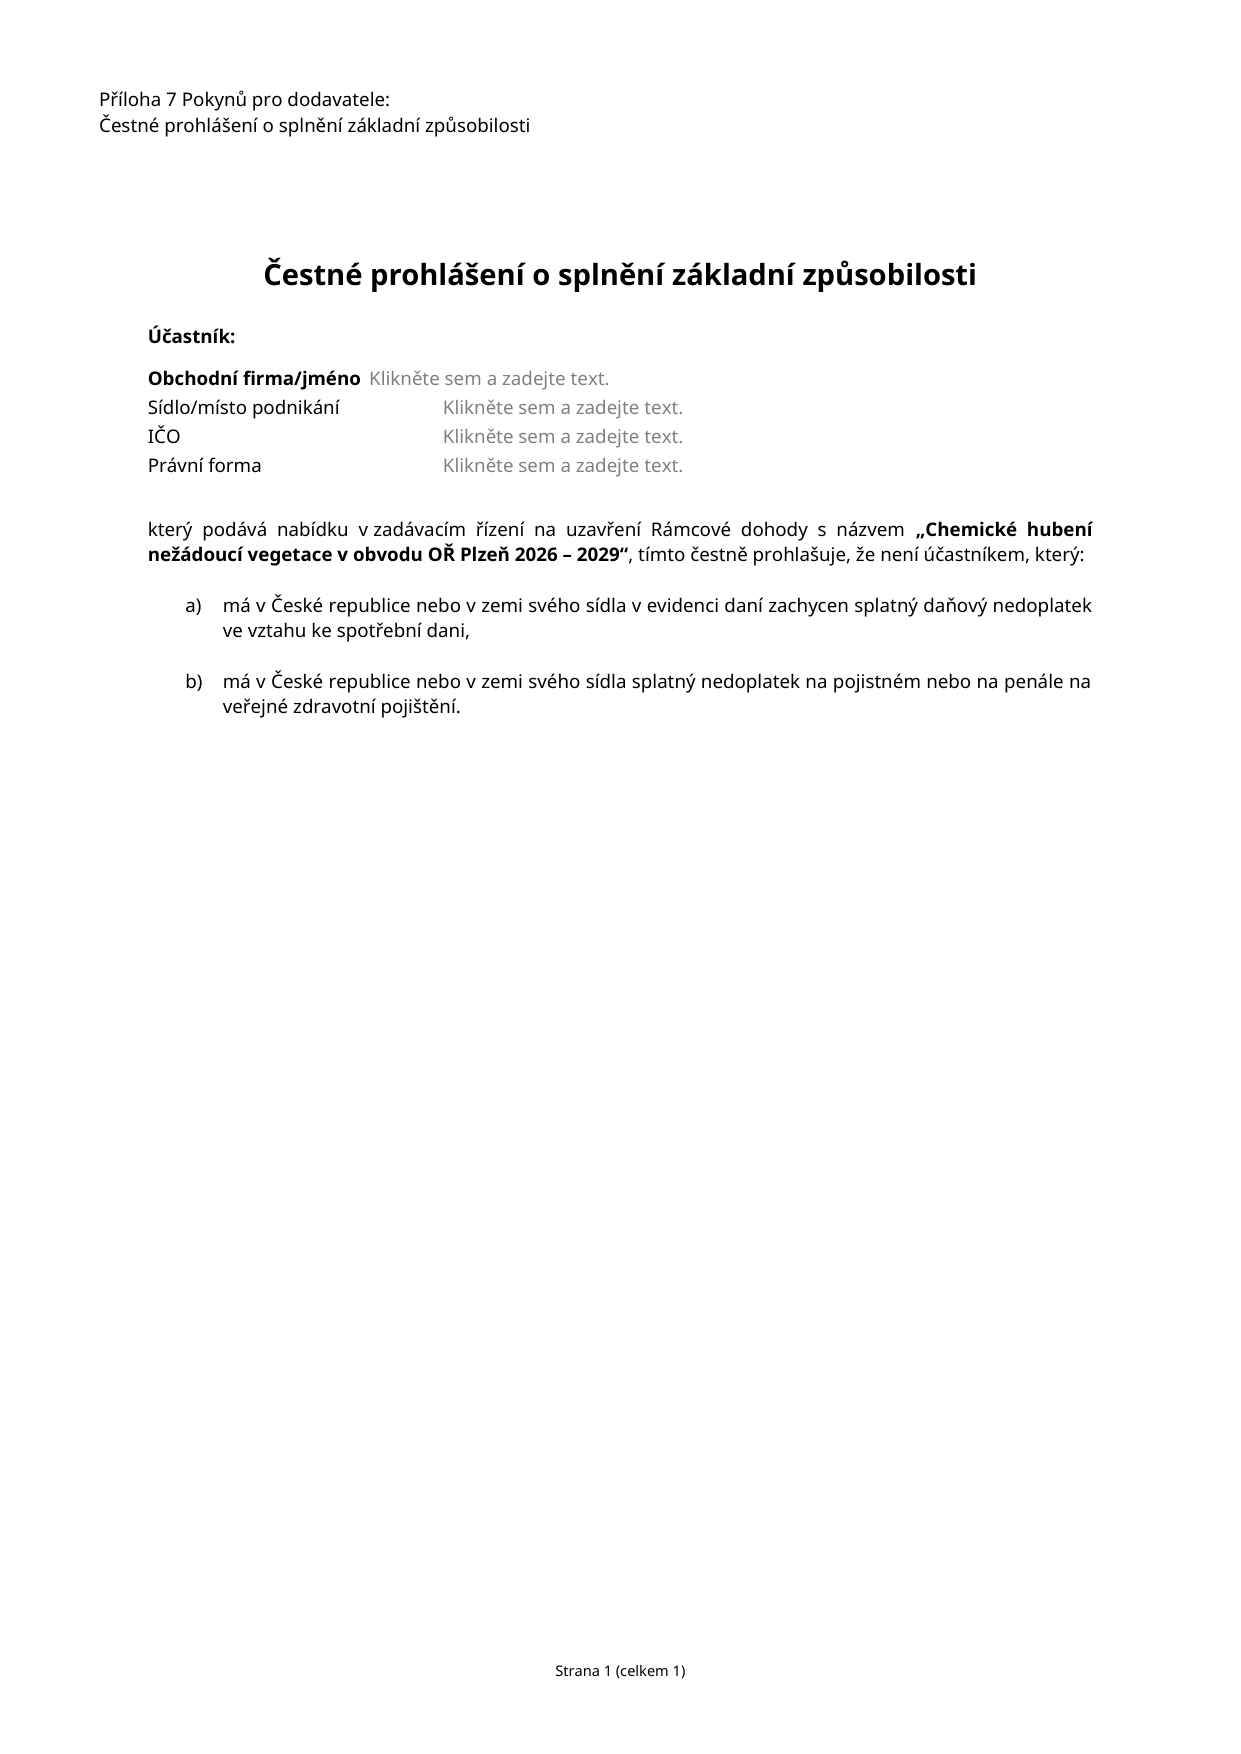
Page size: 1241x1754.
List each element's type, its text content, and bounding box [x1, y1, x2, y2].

text IČO [148, 420, 1093, 449]
title Čestné prohlášení o splnění základní způsobilosti [148, 254, 1093, 293]
list má v České republice nebo v zemi svého sídla splatný nedoplatek na pojistném nebo na penále na veřejné zdravotní pojištění. [185, 668, 1093, 719]
text Sídlo/místo podnikání [148, 391, 1093, 420]
text Právní forma [148, 449, 1093, 478]
text který podává nabídku v zadávacím řízení na uzavření Rámcové dohody s názvem „Chemické hubení nežádoucí vegetace v obvodu OŘ Plzeň 2026 – 2029“, tímto čestně prohlašuje, že není účastníkem, který: [148, 516, 1093, 567]
text Obchodní firma/jméno [148, 362, 1093, 391]
list má v České republice nebo v zemi svého sídla v evidenci daní zachycen splatný daňový nedoplatek ve vztahu ke spotřební dani, [185, 592, 1093, 643]
text Účastník: [148, 318, 1093, 349]
